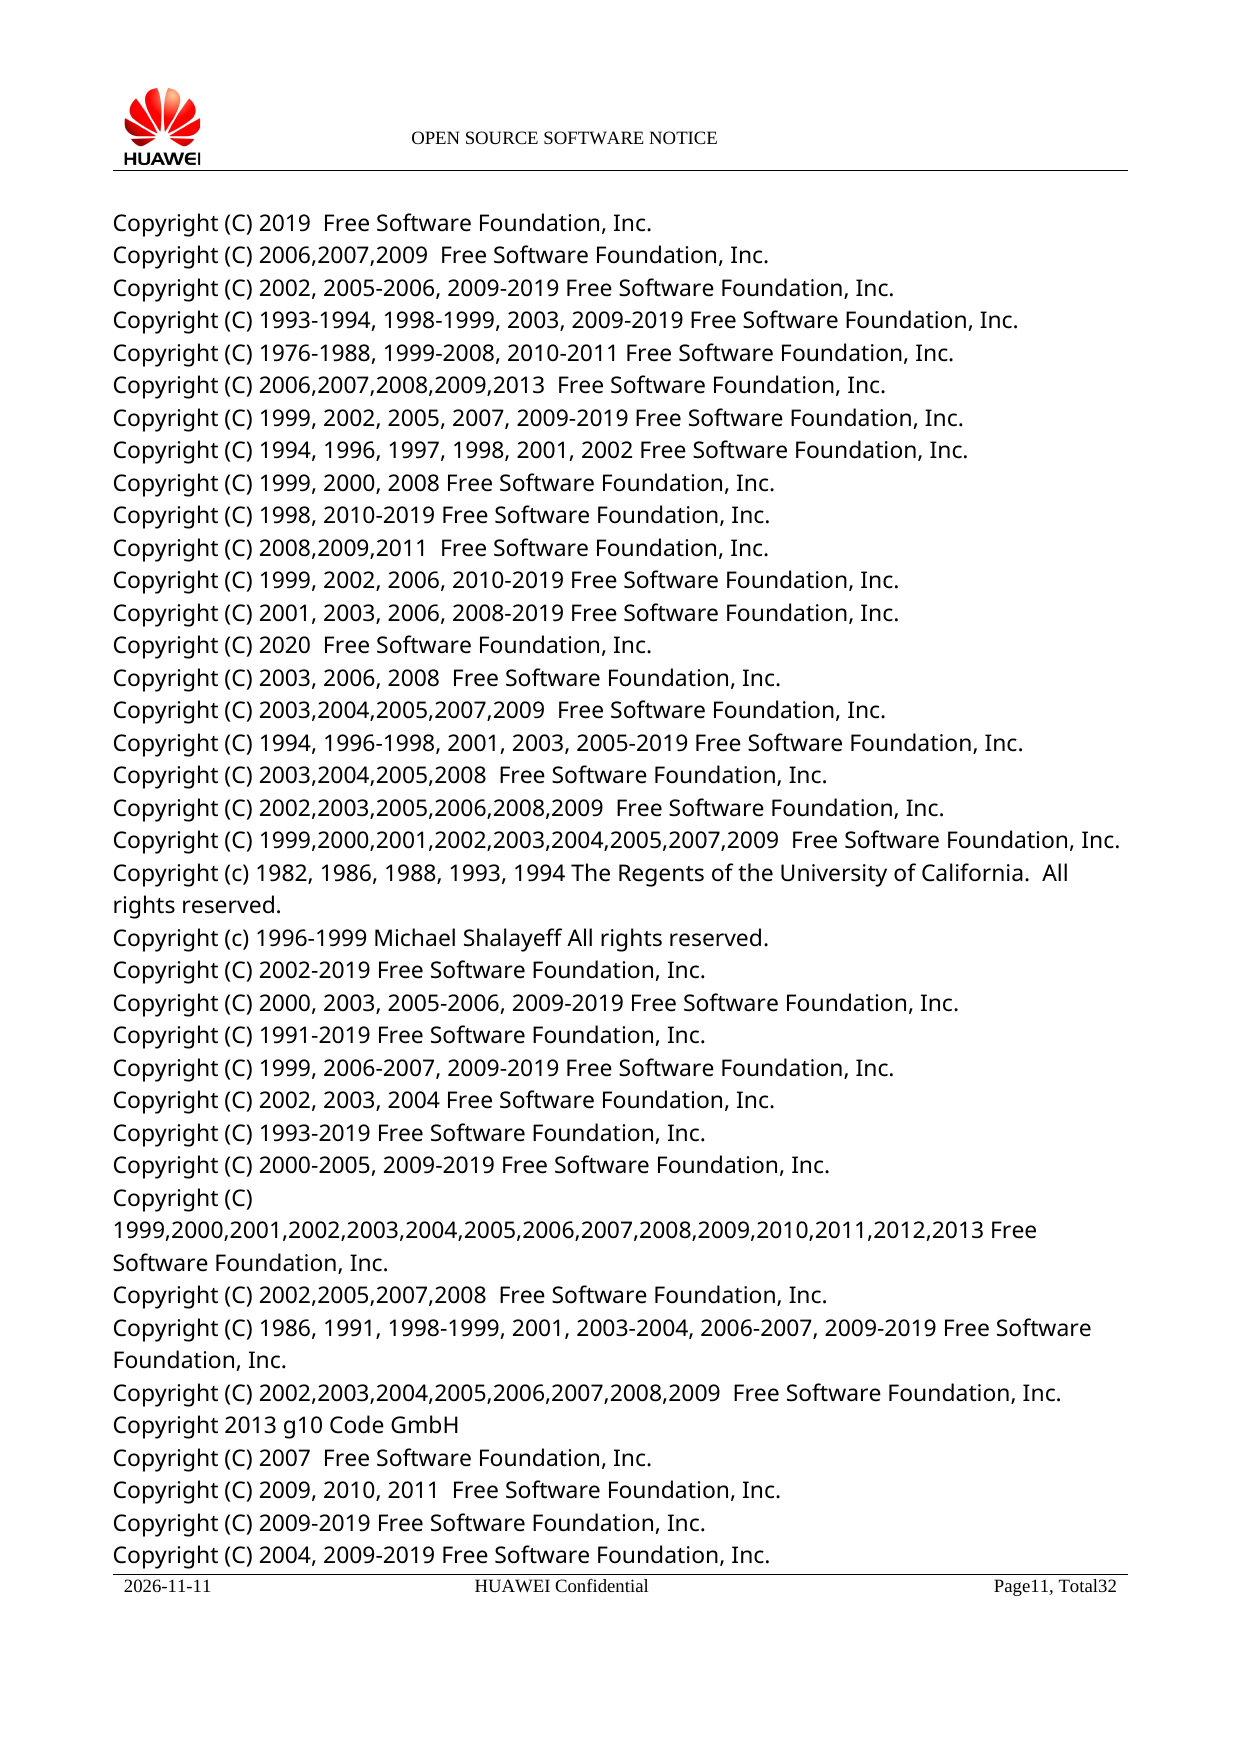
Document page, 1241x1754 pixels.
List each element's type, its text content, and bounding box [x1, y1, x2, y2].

picture [124, 88, 201, 165]
